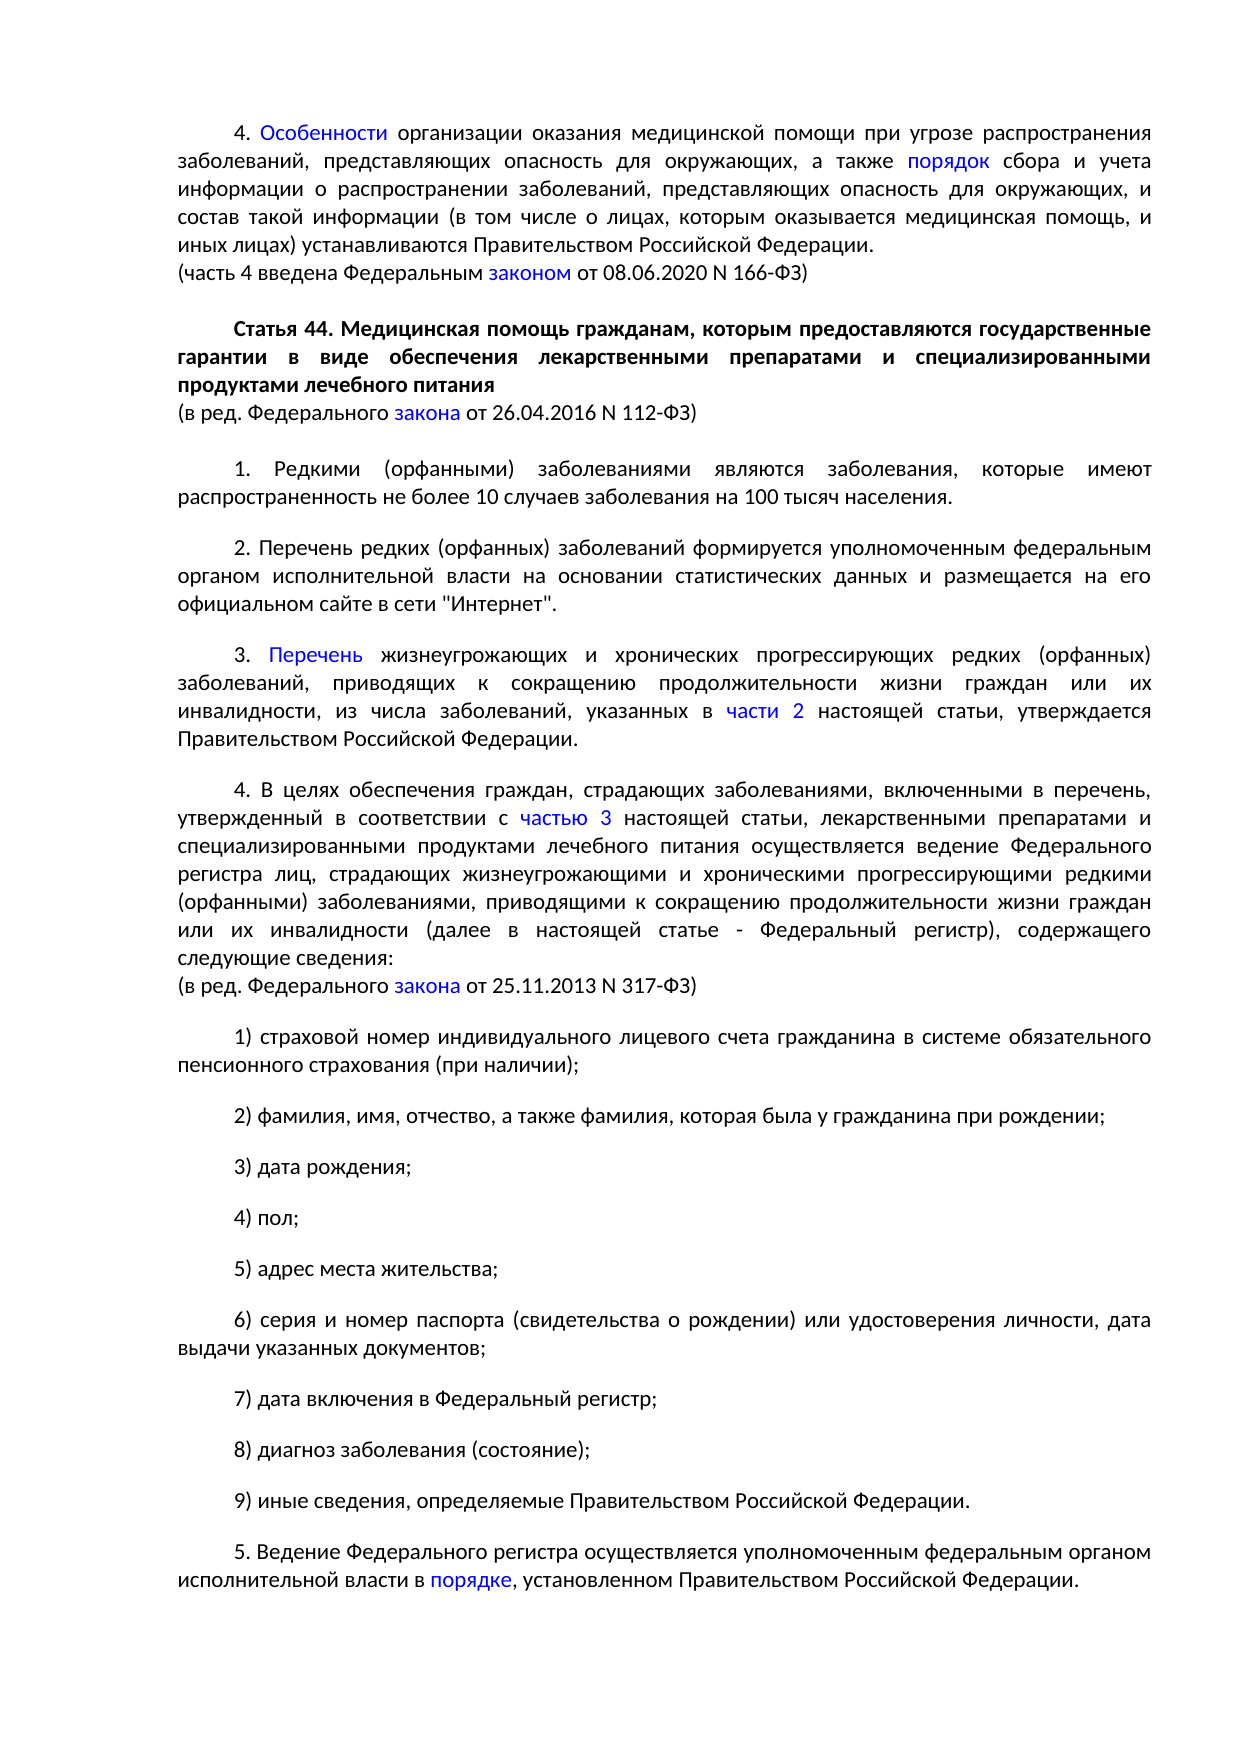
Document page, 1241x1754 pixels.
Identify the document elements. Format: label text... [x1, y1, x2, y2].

text 8) диагноз заболевания (состояние); [177, 1435, 1152, 1463]
text 9) иные сведения, определяемые Правительством Российской Федерации. [177, 1486, 1152, 1514]
text 1. Редкими (орфанными) заболеваниями являются заболевания, которые имеют распространенность не более 10 случаев заболевания на 100 тысяч населения. [177, 454, 1152, 510]
text (часть 4 введена Федеральным законом от 08.06.2020 N 166-ФЗ) [177, 258, 1152, 286]
title Статья 44. Медицинская помощь гражданам, которым предоставляются государственные гарантии в виде обеспечения лекарственными препаратами и специализированными продуктами лечебного питания [177, 314, 1152, 398]
text 5. Ведение Федерального регистра осуществляется уполномоченным федеральным органом исполнительной власти в порядке, установленном Правительством Российской Федерации. [177, 1537, 1152, 1593]
text 4) пол; [177, 1203, 1152, 1231]
text 4. В целях обеспечения граждан, страдающих заболеваниями, включенными в перечень, утвержденный в соответствии с частью 3 настоящей статьи, лекарственными препаратами и специализированными продуктами лечебного питания осуществляется ведение Федерального регистра лиц, страдающих жизнеугрожающими и хроническими прогрессирующими редкими (орфанными) заболеваниями, приводящими к сокращению продолжительности жизни граждан или их инвалидности (далее в настоящей статье - Федеральный регистр), содержащего следующие сведения: [177, 775, 1152, 971]
text 4. Особенности организации оказания медицинской помощи при угрозе распространения заболеваний, представляющих опасность для окружающих, а также порядок сбора и учета информации о распространении заболеваний, представляющих опасность для окружающих, и состав такой информации (в том числе о лицах, которым оказывается медицинская помощь, и иных лицах) устанавливаются Правительством Российской Федерации. [177, 118, 1152, 258]
text 1) страховой номер индивидуального лицевого счета гражданина в системе обязательного пенсионного страхования (при наличии); [177, 1022, 1152, 1078]
text 5) адрес места жительства; [177, 1254, 1152, 1282]
text (в ред. Федерального закона от 26.04.2016 N 112-ФЗ) [177, 398, 1152, 426]
text 2. Перечень редких (орфанных) заболеваний формируется уполномоченным федеральным органом исполнительной власти на основании статистических данных и размещается на его официальном сайте в сети "Интернет". [177, 533, 1152, 617]
text 7) дата включения в Федеральный регистр; [177, 1384, 1152, 1412]
text 3. Перечень жизнеугрожающих и хронических прогрессирующих редких (орфанных) заболеваний, приводящих к сокращению продолжительности жизни граждан или их инвалидности, из числа заболеваний, указанных в части 2 настоящей статьи, утверждается Правительством Российской Федерации. [177, 640, 1152, 752]
text 2) фамилия, имя, отчество, а также фамилия, которая была у гражданина при рождении; [177, 1101, 1152, 1129]
text 3) дата рождения; [177, 1152, 1152, 1180]
text (в ред. Федерального закона от 25.11.2013 N 317-ФЗ) [177, 971, 1152, 999]
text 6) серия и номер паспорта (свидетельства о рождении) или удостоверения личности, дата выдачи указанных документов; [177, 1305, 1152, 1361]
